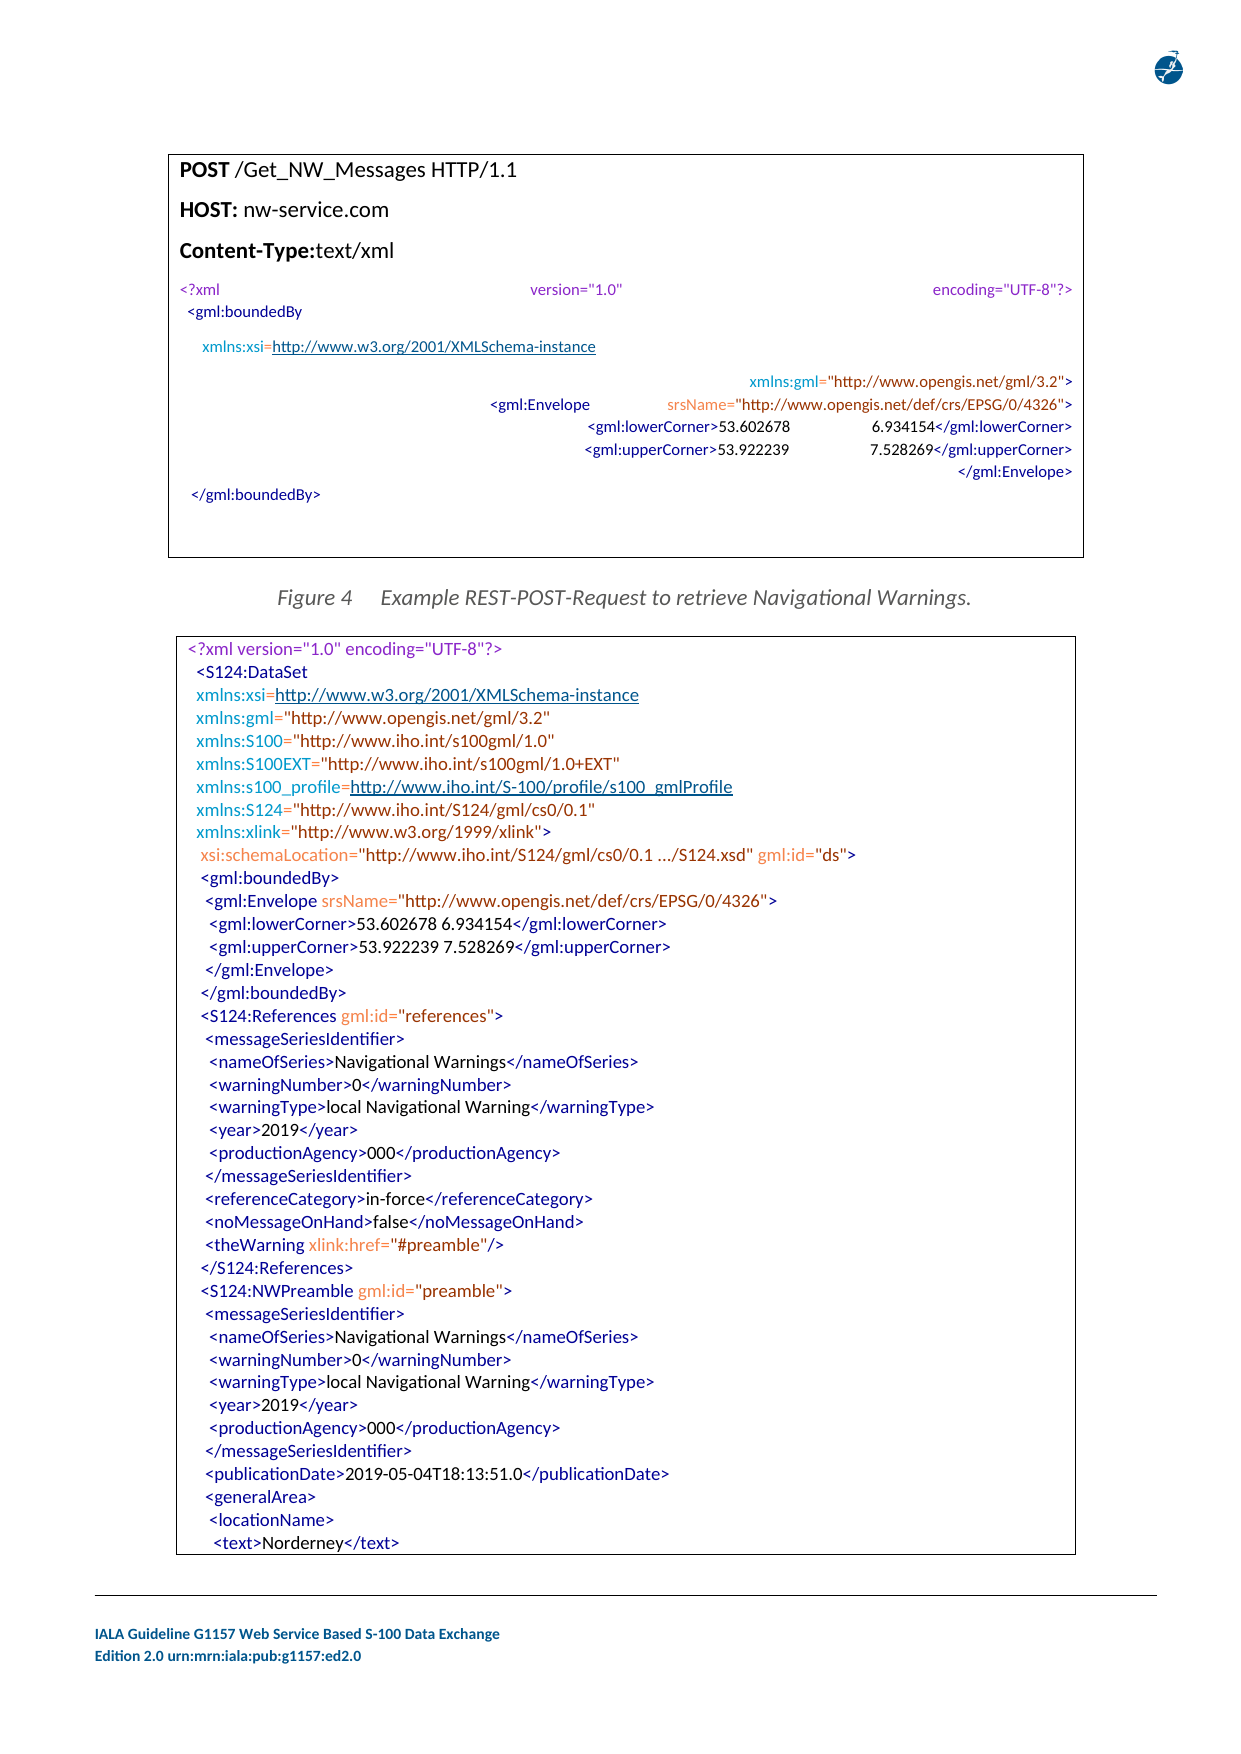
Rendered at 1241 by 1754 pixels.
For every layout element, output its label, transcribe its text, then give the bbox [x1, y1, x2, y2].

table_header POST /Get_NW_Messages HTTP/1.1 HOST: nw-service.com Content-Type:text/xml <?xml version="1.0" encoding="UTF-8"?> <gml:boundedBy xmlns:xsi=http://www.w3.org/2001/XMLSchema-instance xmlns:gml="http://www.opengis.net/gml/3.2"> <gml:Envelope srsName="http://www.opengis.net/def/crs/EPSG/0/4326"> <gml:lowerCorner>53.602678 6.934154</gml:lowerCorner> <gml:upperCorner>53.922239 7.528269</gml:upperCorner> </gml:Envelope> </gml:boundedBy> [169, 155, 1083, 557]
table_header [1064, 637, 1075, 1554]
picture [1123, 0, 1241, 119]
text Example REST-POST-Request to retrieve Navigational Warnings. [94, 583, 1157, 611]
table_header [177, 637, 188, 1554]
